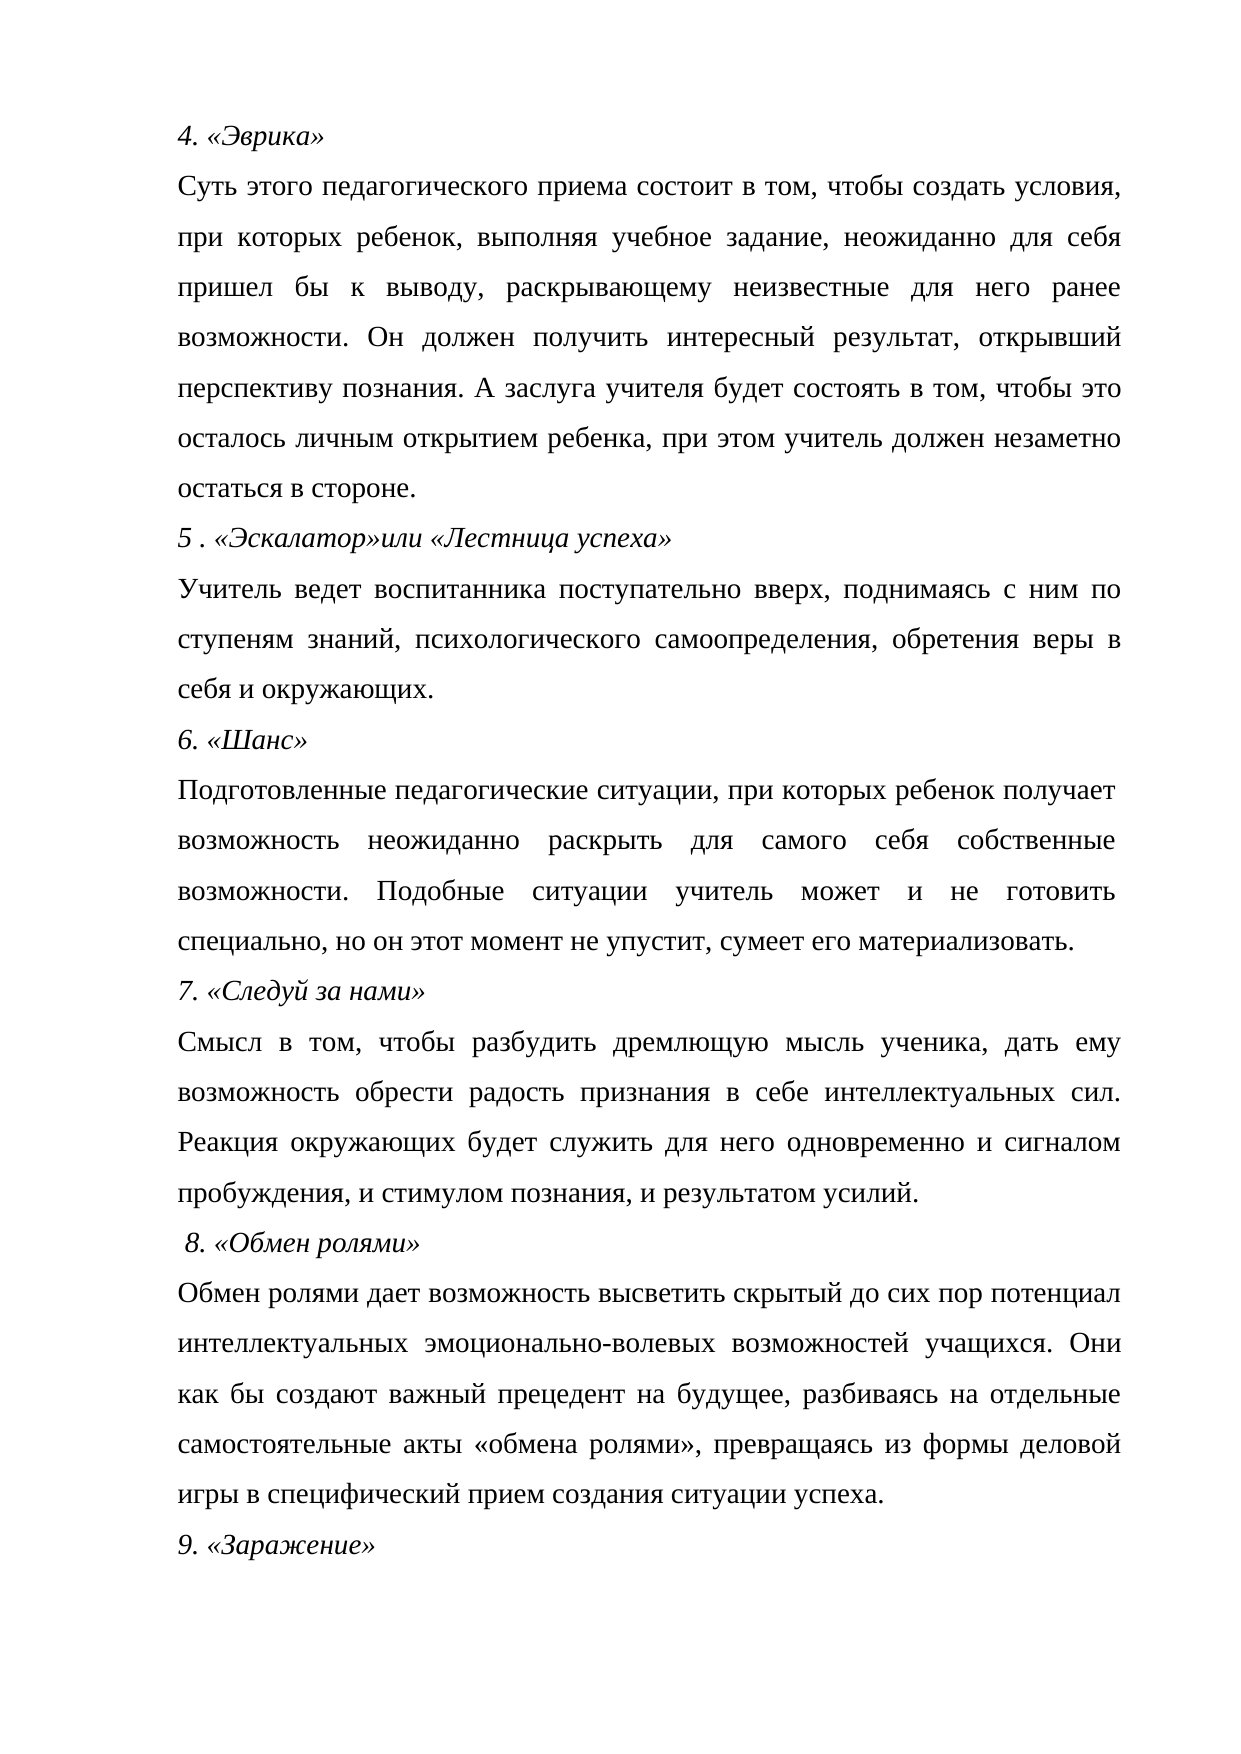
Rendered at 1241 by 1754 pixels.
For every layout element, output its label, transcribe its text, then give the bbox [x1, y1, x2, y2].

text Подготовленные педагогические ситуации, при которых ребенок получает возможность неожиданно раскрыть для самого себя собственные возможности. Подобные ситуации учитель может и не готовить специально, но он этот момент не упустит, сумеет его материализовать. [177, 772, 1116, 957]
text 8. «Обмен ролями» [177, 1225, 1122, 1258]
text 5 . «Эскалатор»или «Лестница успеха» [177, 521, 1122, 554]
text Смысл в том, чтобы разбудить дремлющую мысль ученика, дать ему возможность обрести радость признания в себе интеллектуальных сил. Реакция окружающих будет служить для него одновременно и сигналом пробуждения, и стимулом познания, и результатом усилий. [177, 1024, 1122, 1208]
text 9. «Заражение» [177, 1527, 1122, 1560]
text Учитель ведет воспитанника поступательно вверх, поднимаясь с ним по ступеням знаний, психологического самоопределения, обретения веры в себя и окружающих. [177, 571, 1122, 705]
text Суть этого педагогического приема состоит в том, чтобы создать условия, при которых ребенок, выполняя учебное задание, неожиданно для себя пришел бы к выводу, раскрывающему неизвестные для него ранее возможности. Он должен получить интересный результат, открывший перспективу познания. А заслуга учителя будет состоять в том, чтобы это осталось личным открытием ребенка, при этом учитель должен незаметно остаться в стороне. [177, 168, 1122, 504]
text 4. «Эврика» [177, 118, 1122, 152]
text 7. «Следуй за нами» [177, 973, 1122, 1007]
text Обмен ролями дает возможность высветить скрытый до сих пор потенциал интеллектуальных эмоционально-волевых возможностей учащихся. Они как бы создают важный прецедент на будущее, разбиваясь на отдельные самостоятельные акты «обмена ролями», превращаясь из формы деловой игры в специфический прием создания ситуации успеха. [177, 1275, 1122, 1510]
text 6. «Шанс» [177, 722, 1122, 755]
